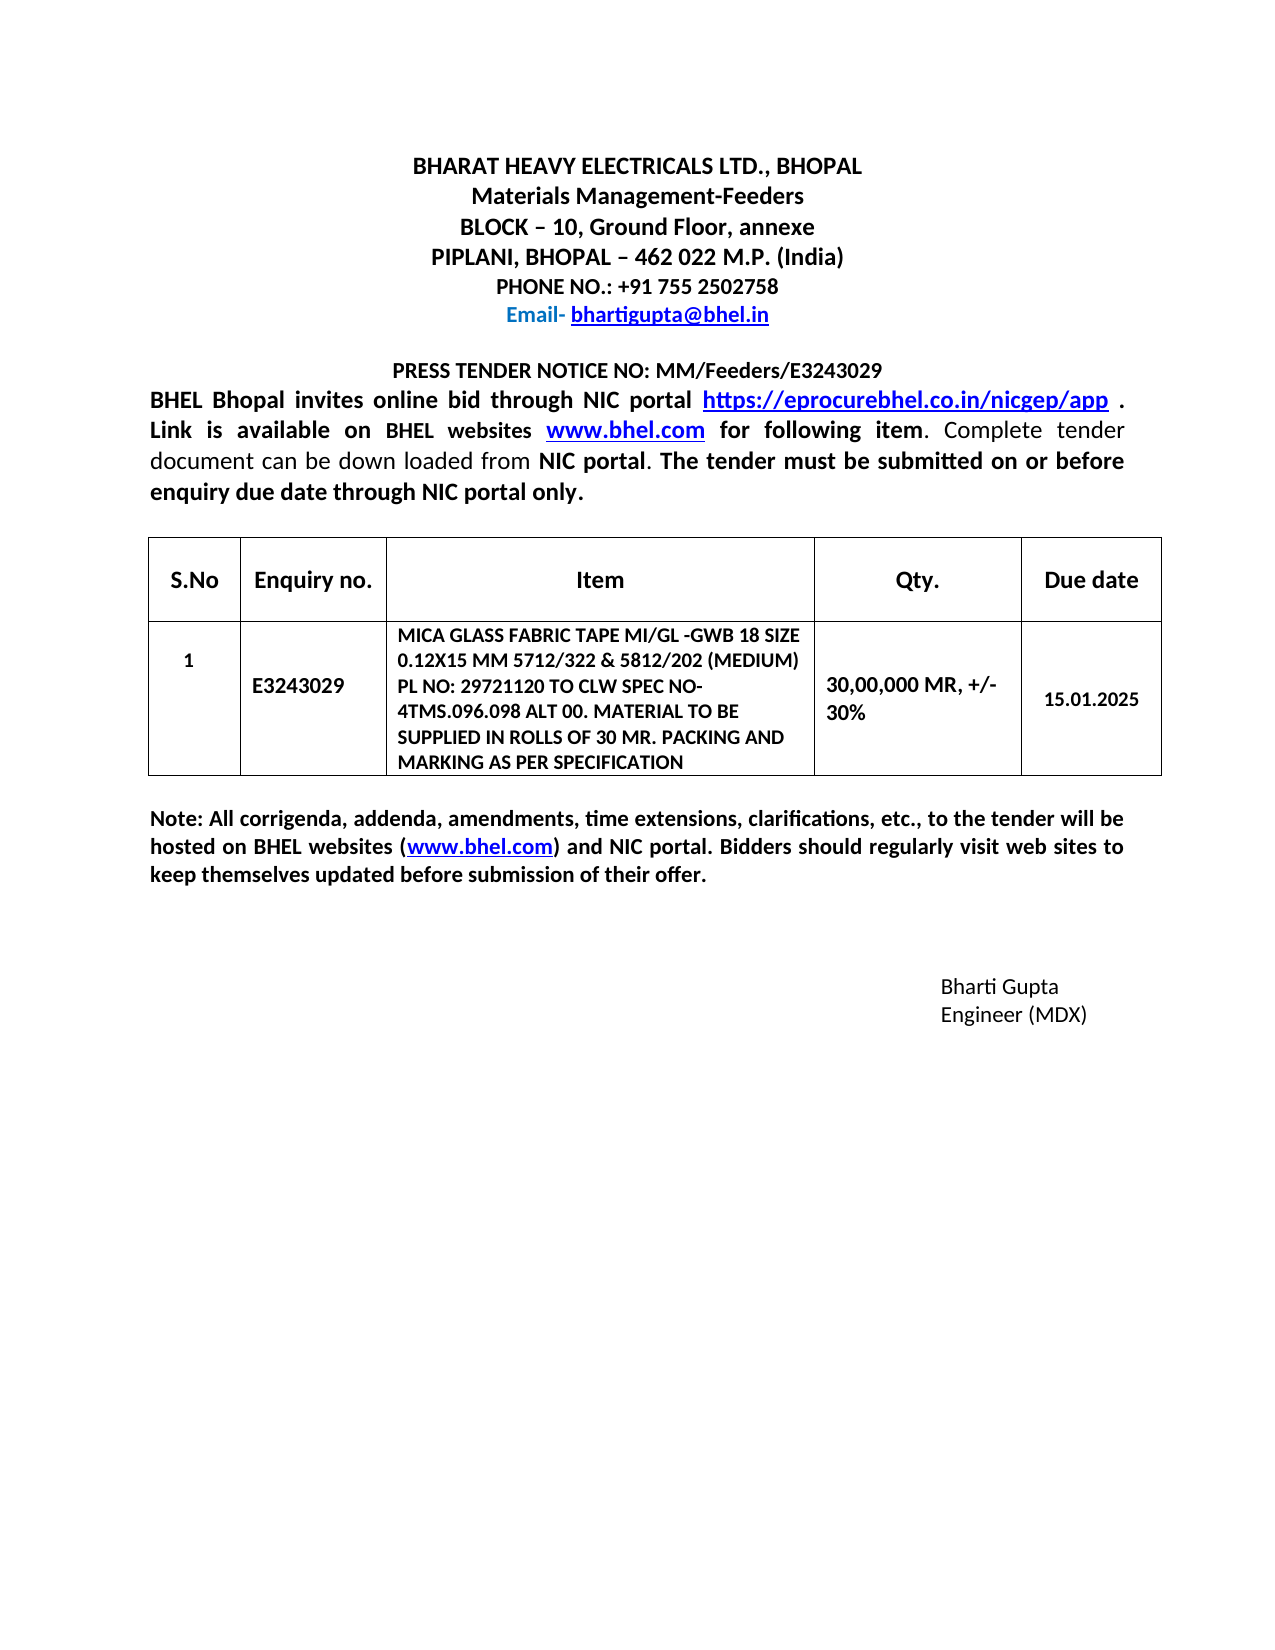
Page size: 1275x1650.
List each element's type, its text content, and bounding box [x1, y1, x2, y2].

text Note: All corrigenda, addenda, amendments, time extensions, clarifications, etc., to the tender will be hosted on BHEL websites (www.bhel.com) and NIC portal. Bidders should regularly visit web sites to keep themselves updated before submission of their offer. [150, 804, 1125, 888]
table_header Qty. [815, 538, 1021, 621]
table_header Due date [1022, 538, 1161, 621]
table_cell MICA GLASS FABRIC TAPE MI/GL -GWB 18 SIZE 0.12X15 MM 5712/322 & 5812/202 (MEDIUM) PL NO: 29721120 TO CLW SPEC NO- 4TMS.096.098 ALT 00. MATERIAL TO BE SUPPLIED IN ROLLS OF 30 MR. PACKING AND MARKING AS PER SPECIFICATION [387, 622, 814, 775]
table_cell 30,00,000 MR, +/-30% [815, 622, 1021, 775]
text Materials Management-Feeders [150, 181, 1125, 211]
text Bharti Gupta [150, 972, 1125, 1000]
table_cell 15.01.2025 [1022, 622, 1161, 775]
text BHARAT HEAVY ELECTRICALS LTD., BHOPAL [150, 150, 1125, 181]
table_cell 1 [149, 622, 240, 775]
text PIPLANI, BHOPAL – 462 022 M.P. (India) [150, 242, 1125, 272]
table_header Enquiry no. [241, 538, 386, 621]
table_header S.No [149, 538, 240, 621]
text Engineer (MDX) [150, 1000, 1125, 1028]
text Email- bhartigupta@bhel.in [150, 300, 1125, 328]
table_header Item [387, 538, 814, 621]
text PHONE NO.: +91 755 2502758 [150, 272, 1125, 300]
text PRESS TENDER NOTICE NO: MM/Feeders/E3243029 [150, 356, 1125, 384]
text BLOCK – 10, Ground Floor, annexe [150, 211, 1125, 242]
table_cell E3243029 [241, 622, 386, 775]
text BHEL Bhopal invites online bid through NIC portal https://eprocurebhel.co.in/nicgep/app . Link is available on BHEL websites www.bhel.com for following item. Complete tender document can be down loaded from NIC portal. The tender must be submitted on or before enquiry due date through NIC portal only. [150, 384, 1125, 506]
